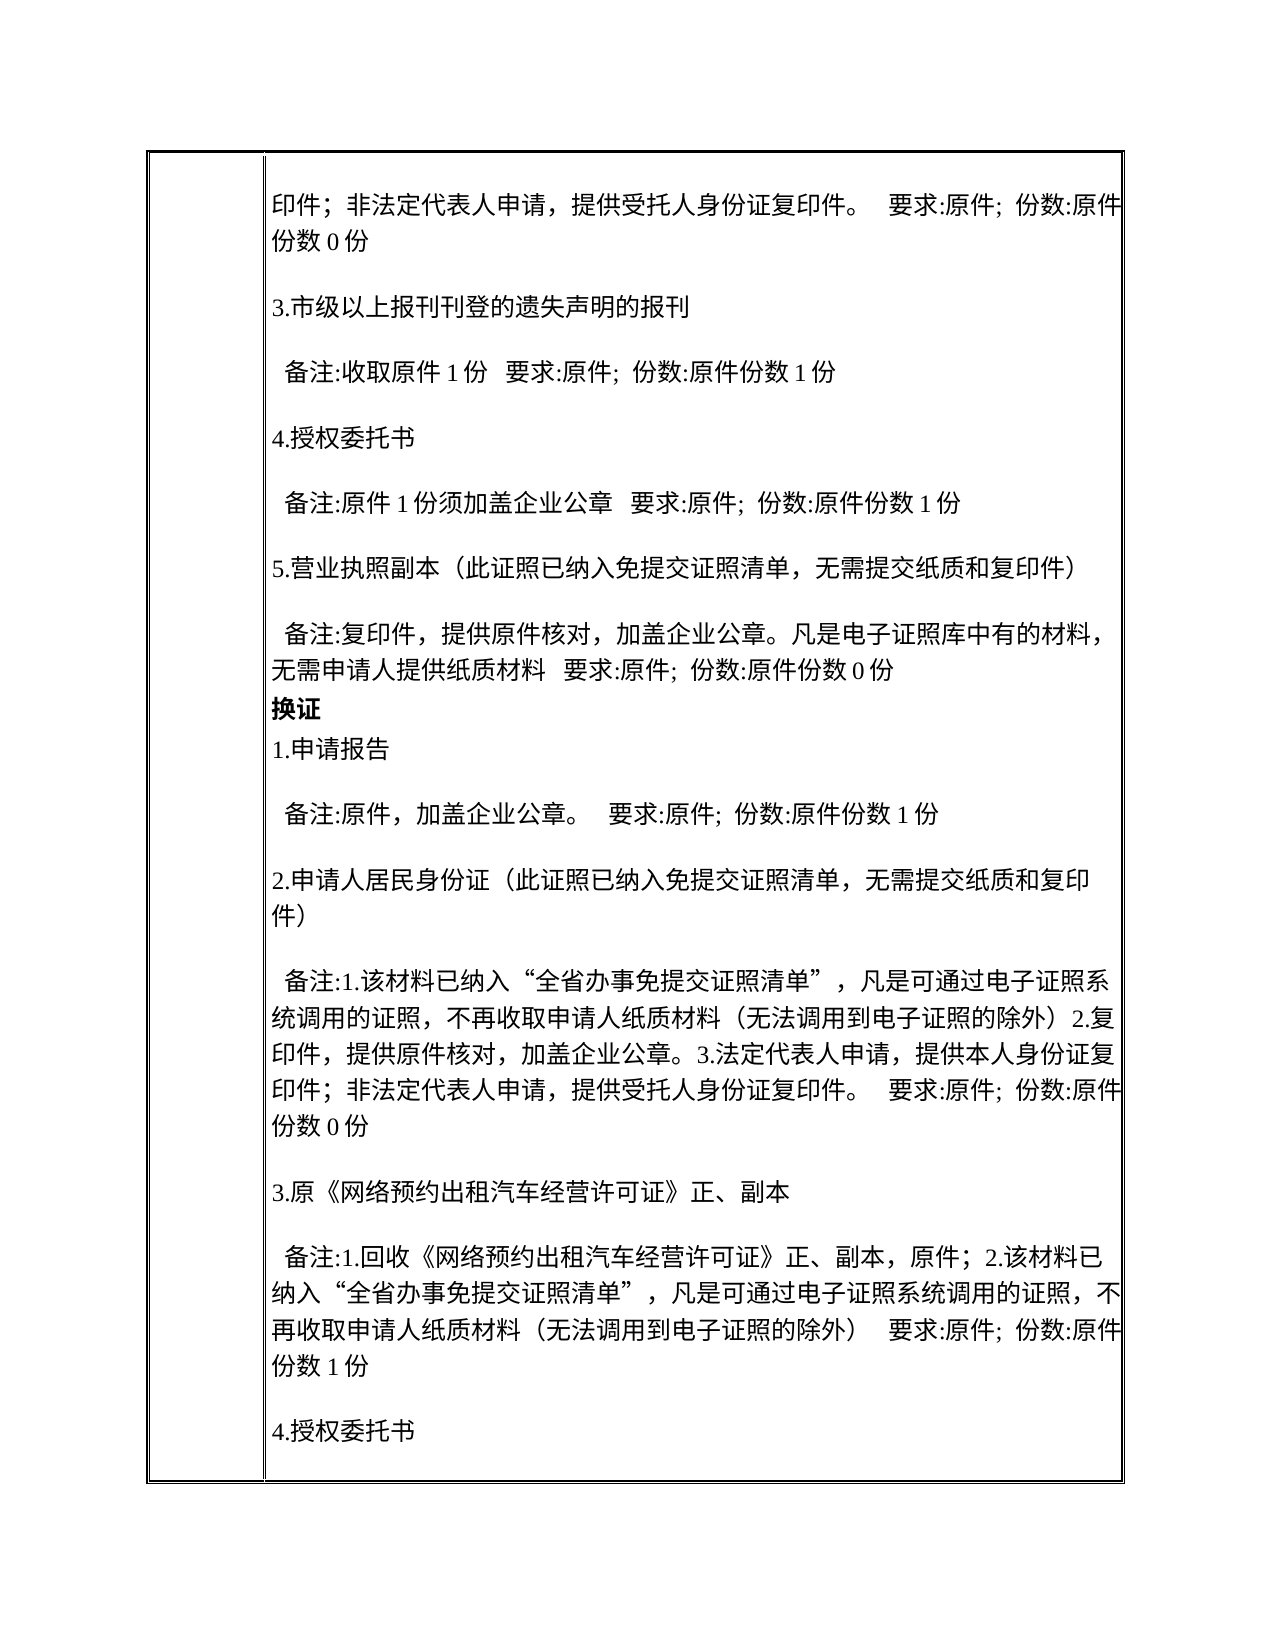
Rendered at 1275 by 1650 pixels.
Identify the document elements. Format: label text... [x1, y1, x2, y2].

table_cell [265, 153, 1121, 1480]
table_cell 申请材料 [150, 153, 265, 1480]
